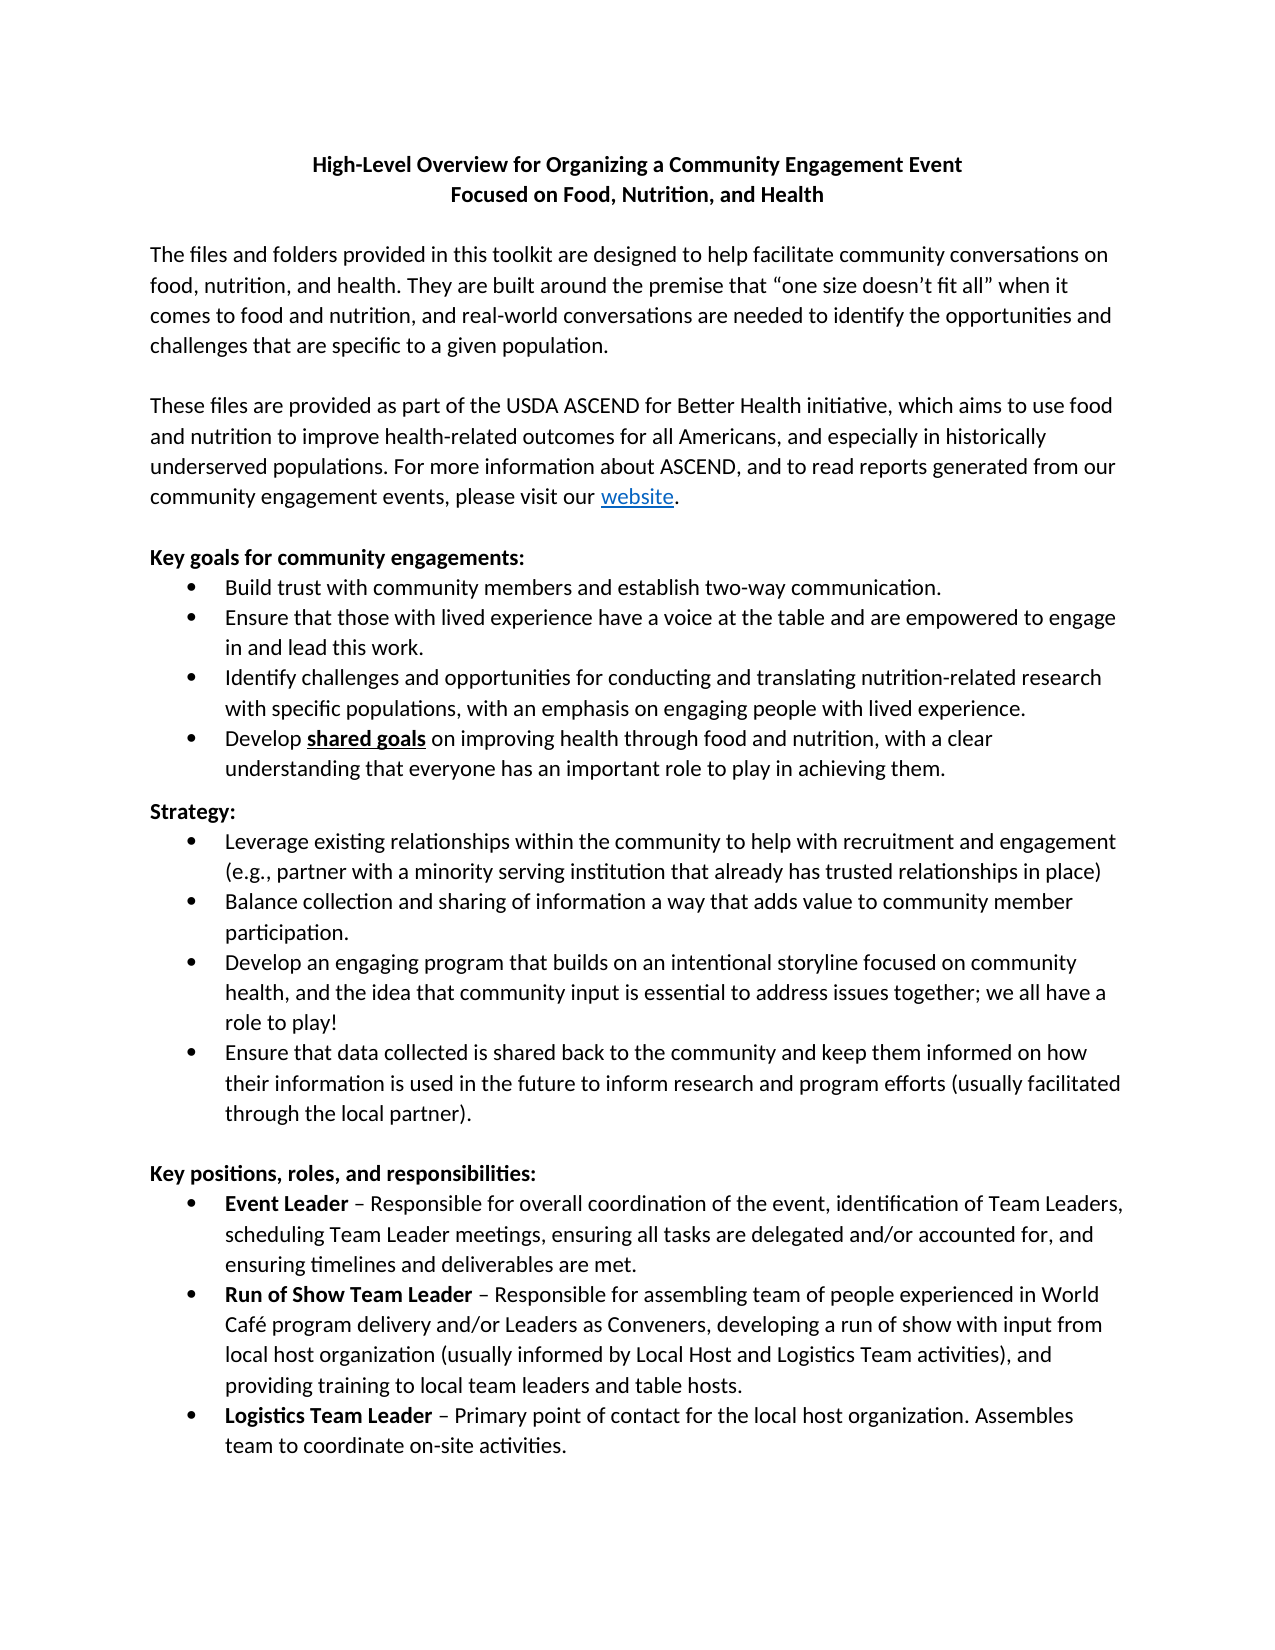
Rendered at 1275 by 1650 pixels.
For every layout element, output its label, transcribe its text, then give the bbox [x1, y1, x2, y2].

list Run of Show Team Leader – Responsible for assembling team of people experienced in World Café program delivery and/or Leaders as Conveners, developing a run of show with input from local host organization (usually informed by Local Host and Logistics Team activities), and providing training to local team leaders and table hosts. [187, 1280, 1125, 1399]
list Develop shared goals on improving health through food and nutrition, with a clear understanding that everyone has an important role to play in achieving them. [187, 724, 1125, 782]
list Develop an engaging program that builds on an intentional storyline focused on community health, and the idea that community input is essential to address issues together; we all have a role to play! [187, 948, 1125, 1036]
list Logistics Team Leader – Primary point of contact for the local host organization. Assembles team to coordinate on-site activities. [187, 1401, 1125, 1459]
list Identify challenges and opportunities for conducting and translating nutrition-related research with specific populations, with an emphasis on engaging people with lived experience. [187, 663, 1125, 722]
list Ensure that those with lived experience have a voice at the table and are empowered to engage in and lead this work. [187, 603, 1125, 661]
list Ensure that data collected is shared back to the community and keep them informed on how their information is used in the future to inform research and program efforts (usually facilitated through the local partner). [187, 1038, 1125, 1127]
list Balance collection and sharing of information a way that adds value to community member participation. [187, 887, 1125, 946]
text High-Level Overview for Organizing a Community Engagement Event [150, 150, 1125, 178]
text Strategy: [150, 797, 1125, 825]
text Key goals for community engagements: [150, 543, 1125, 571]
text Key positions, roles, and responsibilities: [150, 1159, 1125, 1187]
list Build trust with community members and establish two-way communication. [187, 573, 1125, 601]
text The files and folders provided in this toolkit are designed to help facilitate community conversations on food, nutrition, and health. They are built around the premise that “one size doesn’t fit all” when it comes to food and nutrition, and real-world conversations are needed to identify the opportunities and challenges that are specific to a given population. [150, 241, 1125, 359]
list Event Leader – Responsible for overall coordination of the event, identification of Team Leaders, scheduling Team Leader meetings, ensuring all tasks are delegated and/or accounted for, and ensuring timelines and deliverables are met. [187, 1189, 1125, 1278]
list Leverage existing relationships within the community to help with recruitment and engagement (e.g., partner with a minority serving institution that already has trusted relationships in place) [187, 827, 1125, 885]
text These files are provided as part of the USDA ASCEND for Better Health initiative, which aims to use food and nutrition to improve health-related outcomes for all Americans, and especially in historically underserved populations. For more information about ASCEND, and to read reports generated from our community engagement events, please visit our website. [150, 392, 1125, 510]
text Focused on Food, Nutrition, and Health [150, 180, 1125, 208]
